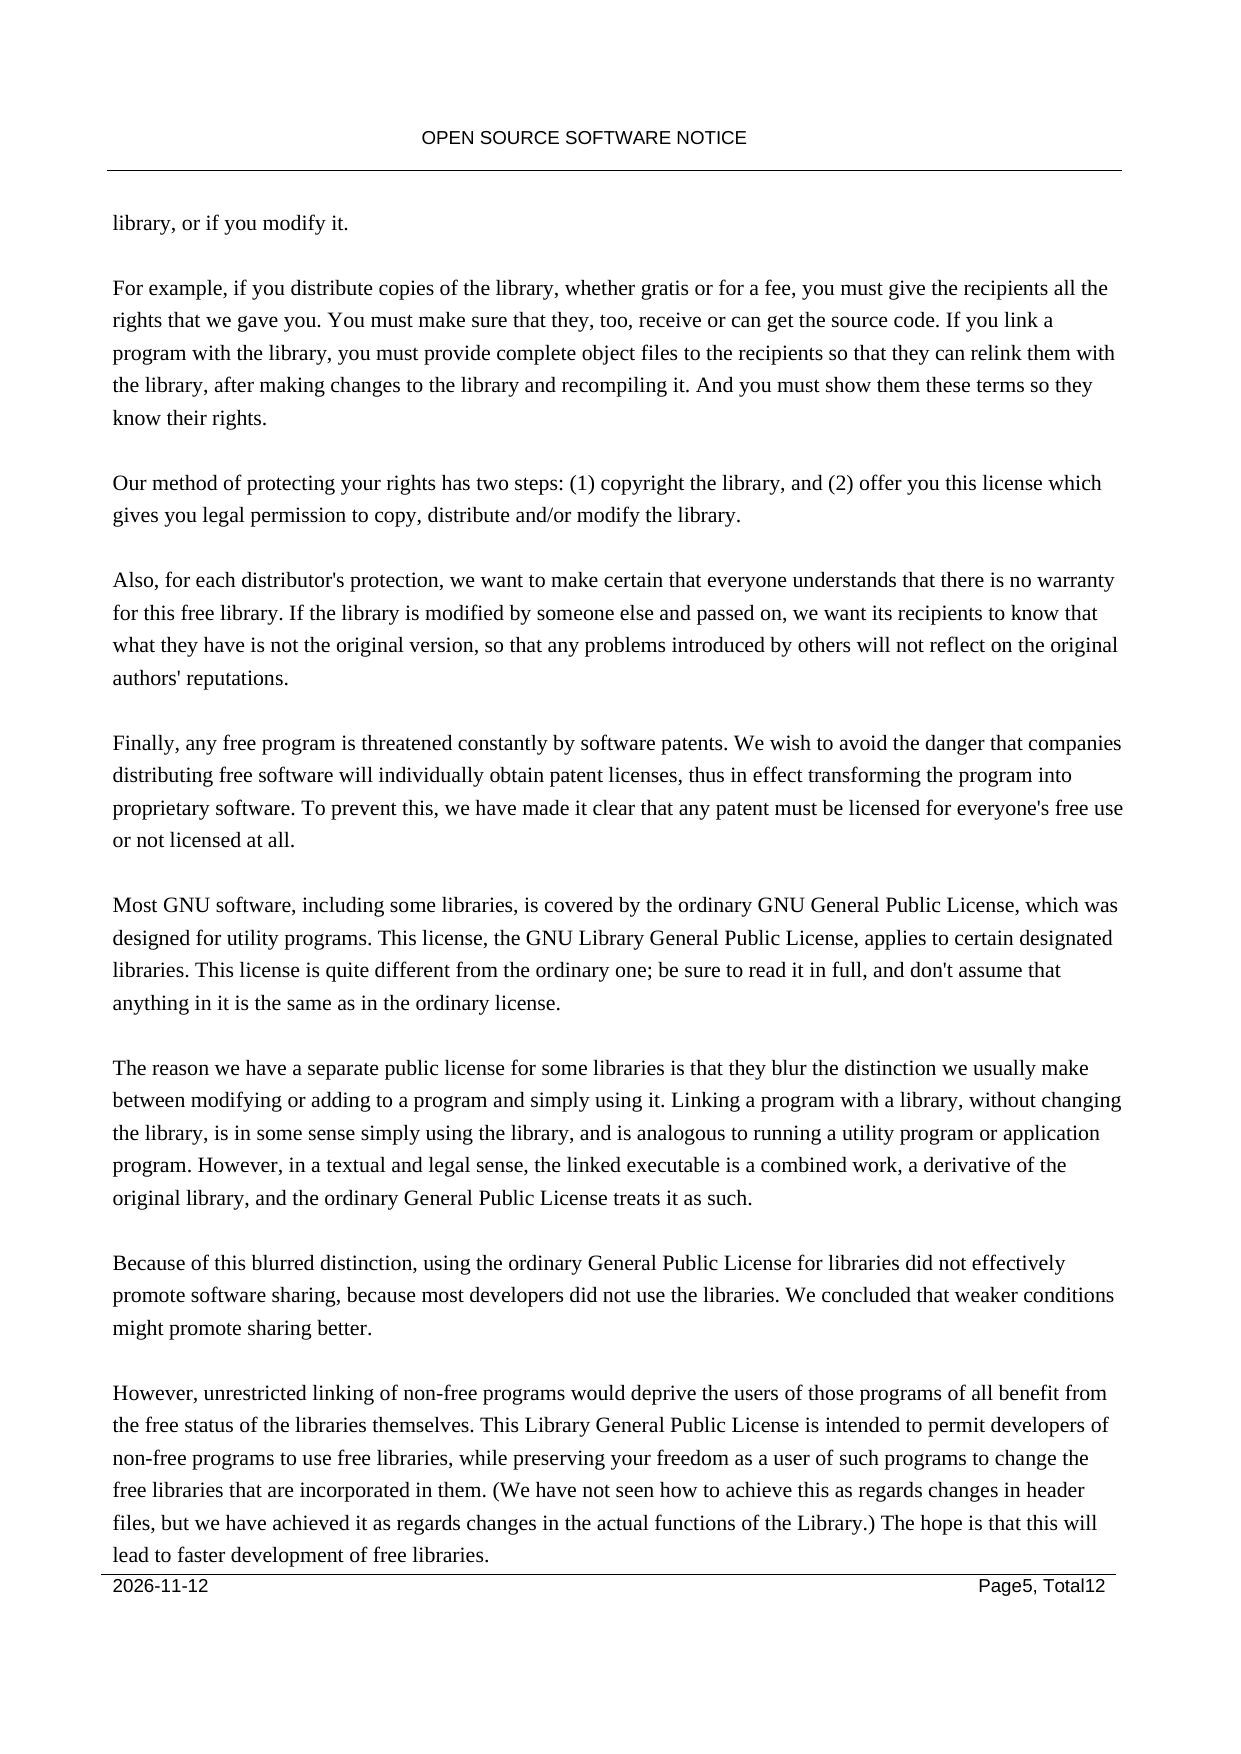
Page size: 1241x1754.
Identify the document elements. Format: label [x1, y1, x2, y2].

text [112, 206, 1128, 1571]
